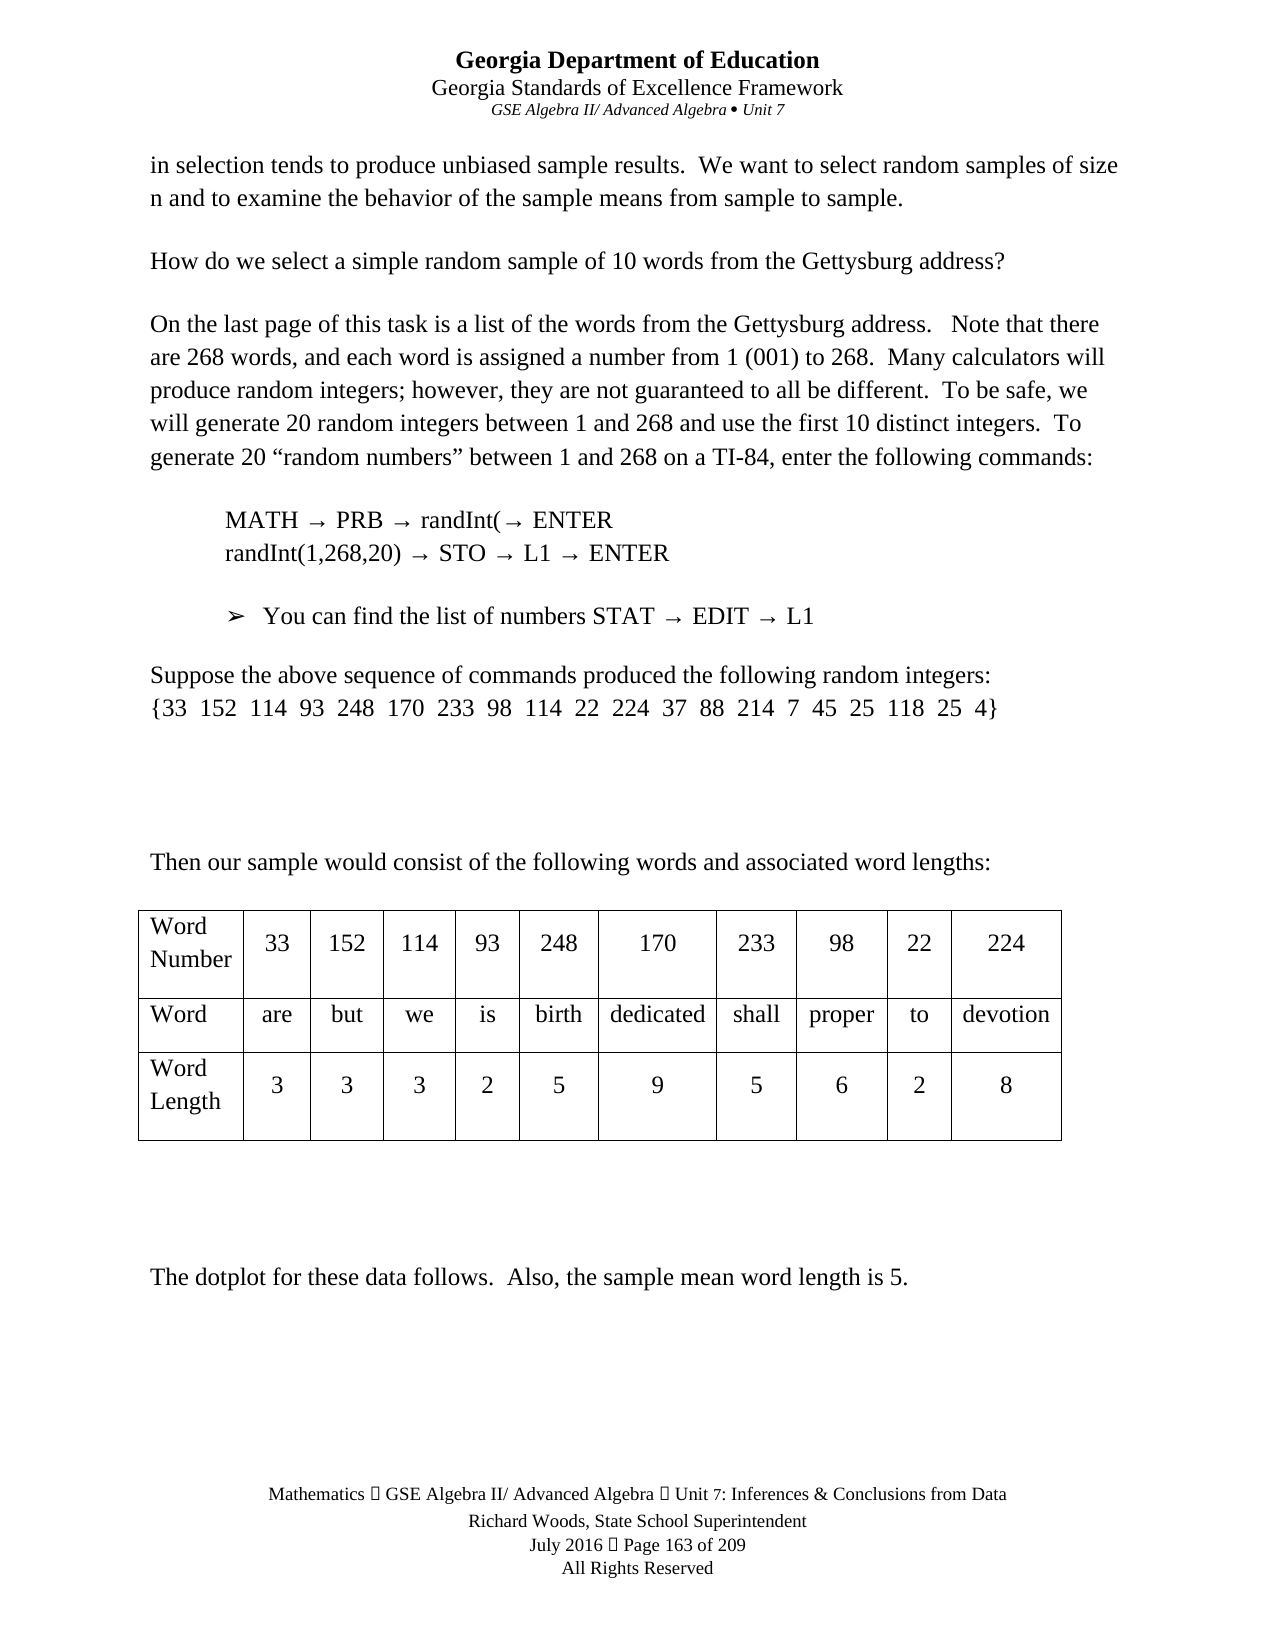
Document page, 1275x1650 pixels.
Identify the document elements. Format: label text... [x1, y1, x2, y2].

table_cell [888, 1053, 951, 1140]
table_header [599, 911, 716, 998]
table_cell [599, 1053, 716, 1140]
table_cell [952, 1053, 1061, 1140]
text The dotplot for these data follows. Also, the sample mean word length is 5. [150, 1262, 1125, 1291]
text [150, 150, 1125, 212]
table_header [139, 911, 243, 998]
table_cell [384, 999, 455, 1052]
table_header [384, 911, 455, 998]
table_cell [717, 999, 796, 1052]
text Suppose the above sequence of commands produced the following random integers: [150, 660, 1125, 689]
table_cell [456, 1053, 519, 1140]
text Then our sample would consist of the following words and associated word lengths: [150, 847, 1125, 876]
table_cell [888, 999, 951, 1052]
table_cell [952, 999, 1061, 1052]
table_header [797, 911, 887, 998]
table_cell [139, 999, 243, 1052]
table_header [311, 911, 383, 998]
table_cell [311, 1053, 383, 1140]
text On the last page of this task is a list of the words from the Gettysburg address. Note that there are 268 words, and each word is assigned a number from 1 (001) to 268. Many calculators will produce random integers; however, they are not guaranteed to all be different. To be safe, we will generate 20 random integers between 1 and 268 and use the first 10 distinct integers. To generate 20 “random numbers” between 1 and 268 on a TI-84, enter the following commands: [150, 309, 1125, 470]
text randInt(1,268,20) → STO → L1 → ENTER [150, 538, 1125, 567]
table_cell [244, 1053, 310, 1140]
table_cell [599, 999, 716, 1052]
text How do we select a simple random sample of 10 words from the Gettysburg address? [150, 246, 1125, 275]
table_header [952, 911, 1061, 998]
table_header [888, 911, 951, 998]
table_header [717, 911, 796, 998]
text MATH → PRB → randInt(→ ENTER [150, 505, 1125, 533]
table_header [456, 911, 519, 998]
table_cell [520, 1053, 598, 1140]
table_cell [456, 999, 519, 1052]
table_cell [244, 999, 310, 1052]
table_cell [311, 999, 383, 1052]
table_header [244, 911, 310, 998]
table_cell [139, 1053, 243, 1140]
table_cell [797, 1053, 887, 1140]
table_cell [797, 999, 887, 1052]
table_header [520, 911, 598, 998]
list You can find the list of numbers STAT → EDIT → L1 [225, 601, 1125, 630]
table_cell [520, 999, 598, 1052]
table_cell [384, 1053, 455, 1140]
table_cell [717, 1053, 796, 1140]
text {33 152 114 93 248 170 233 98 114 22 224 37 88 214 7 45 25 118 25 4} [150, 693, 1125, 722]
